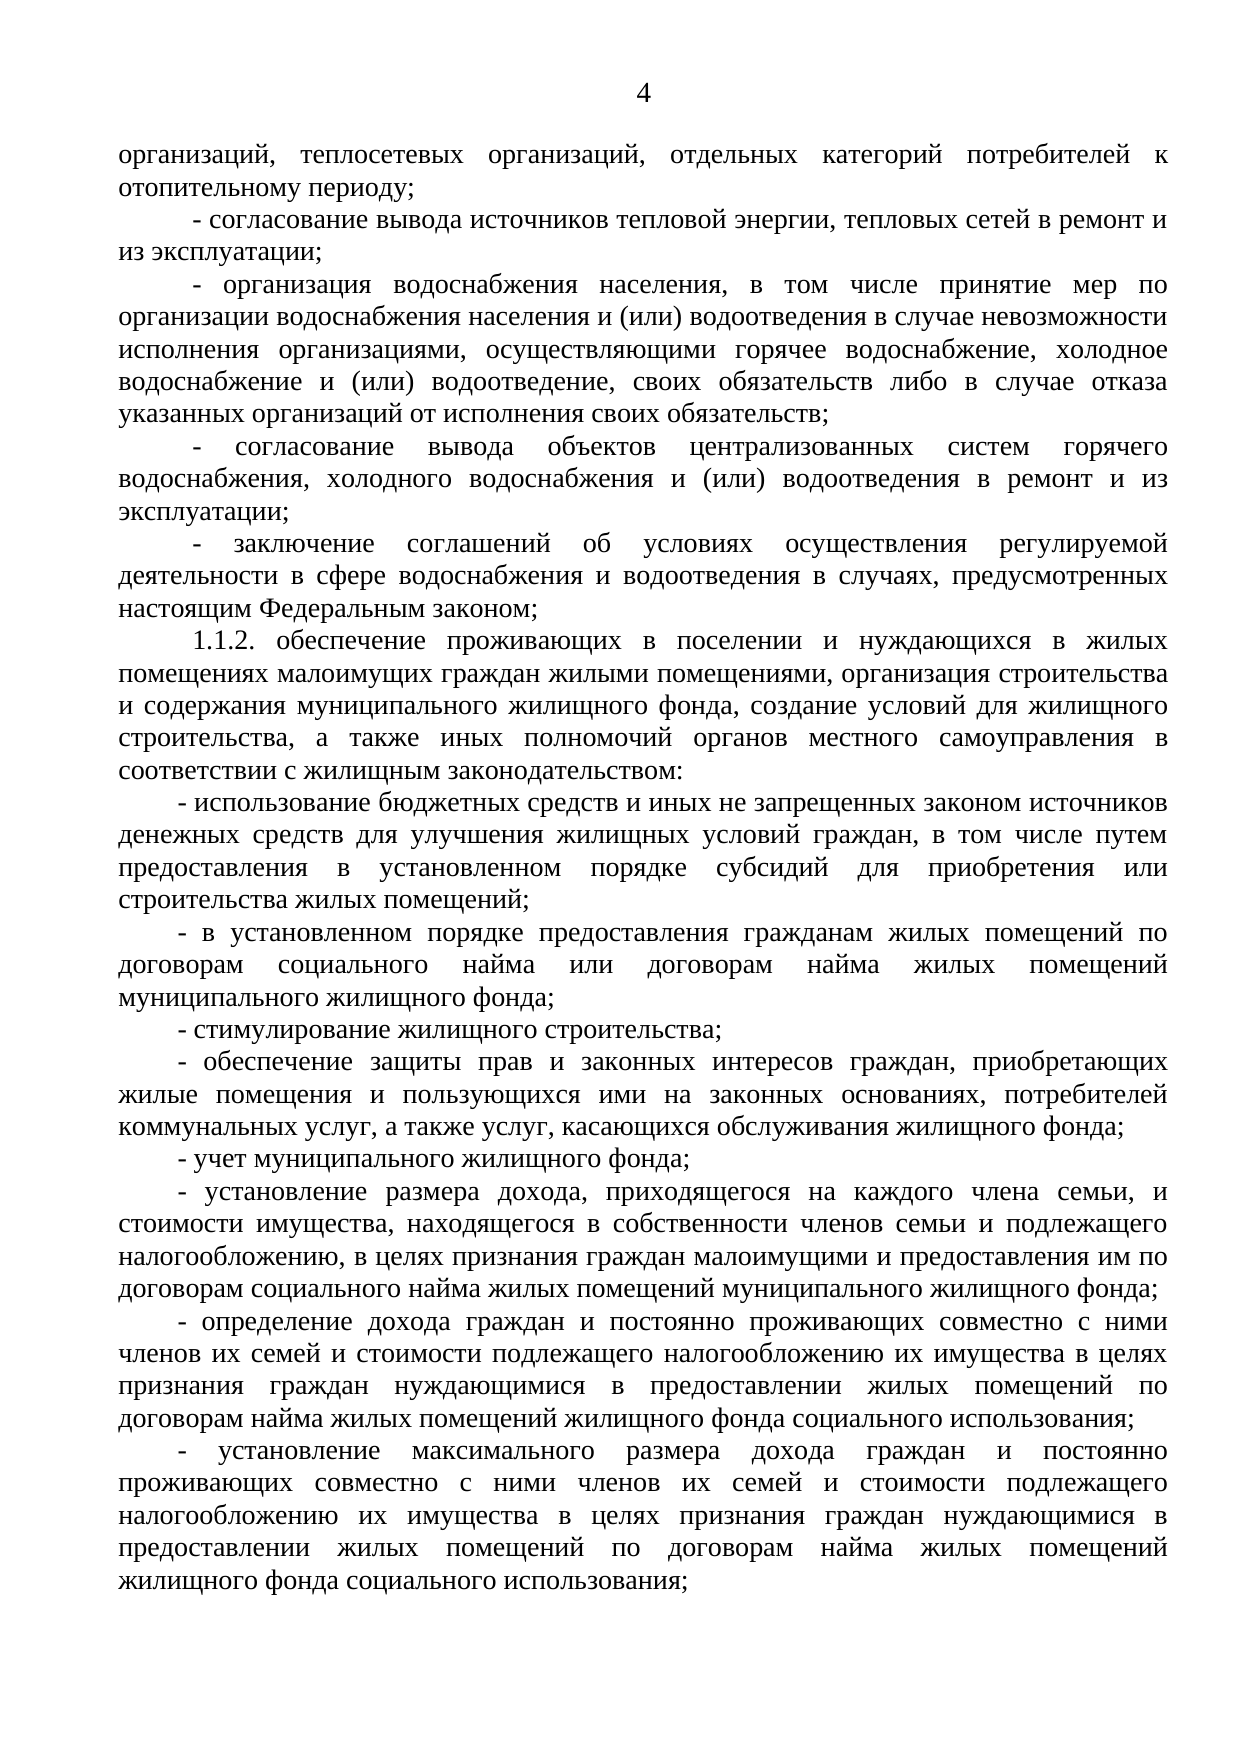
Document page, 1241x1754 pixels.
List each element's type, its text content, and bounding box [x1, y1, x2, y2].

text 1.1.2. обеспечение проживающих в поселении и нуждающихся в жилых помещениях малоимущих граждан жилыми помещениями, организация строительства и содержания муниципального жилищного фонда, создание условий для жилищного строительства, а также иных полномочий органов местного самоуправления в соответствии с жилищным законодательством: [118, 623, 1169, 785]
text - учет муниципального жилищного фонда; [118, 1142, 1169, 1174]
text - установление размера дохода, приходящегося на каждого члена семьи, и стоимости имущества, находящегося в собственности членов семьи и подлежащего налогообложению, в целях признания граждан малоимущими и предоставления им по договорам социального найма жилых помещений муниципального жилищного фонда; [118, 1174, 1169, 1303]
text - согласование вывода источников тепловой энергии, тепловых сетей в ремонт и из эксплуатации; [118, 202, 1169, 267]
text - согласование вывода объектов централизованных систем горячего водоснабжения, холодного водоснабжения и (или) водоотведения в ремонт и из эксплуатации; [118, 429, 1169, 526]
text - в установленном порядке предоставления гражданам жилых помещений по договорам социального найма или договорам найма жилых помещений муниципального жилищного фонда; [118, 915, 1169, 1012]
text - стимулирование жилищного строительства; [118, 1012, 1169, 1044]
text - определение дохода граждан и постоянно проживающих совместно с ними членов их семей и стоимости подлежащего налогообложению их имущества в целях признания граждан нуждающимися в предоставлении жилых помещений по договорам найма жилых помещений жилищного фонда социального использования; [118, 1303, 1169, 1433]
text - заключение соглашений об условиях осуществления регулируемой деятельности в сфере водоснабжения и водоотведения в случаях, предусмотренных настоящим Федеральным законом; [118, 526, 1169, 623]
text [118, 137, 1169, 202]
text - организация водоснабжения населения, в том числе принятие мер по организации водоснабжения населения и (или) водоотведения в случае невозможности исполнения организациями, осуществляющими горячее водоснабжение, холодное водоснабжение и (или) водоотведение, своих обязательств либо в случае отказа указанных организаций от исполнения своих обязательств; [118, 267, 1169, 429]
text - обеспечение защиты прав и законных интересов граждан, приобретающих жилые помещения и пользующихся ими на законных основаниях, потребителей коммунальных услуг, а также услуг, касающихся обслуживания жилищного фонда; [118, 1044, 1169, 1142]
text - установление максимального размера дохода граждан и постоянно проживающих совместно с ними членов их семей и стоимости подлежащего налогообложению их имущества в целях признания граждан нуждающимися в предоставлении жилых помещений по договорам найма жилых помещений жилищного фонда социального использования; [118, 1433, 1169, 1595]
text - использование бюджетных средств и иных не запрещенных законом источников денежных средств для улучшения жилищных условий граждан, в том числе путем предоставления в установленном порядке субсидий для приобретения или строительства жилых помещений; [118, 785, 1169, 915]
